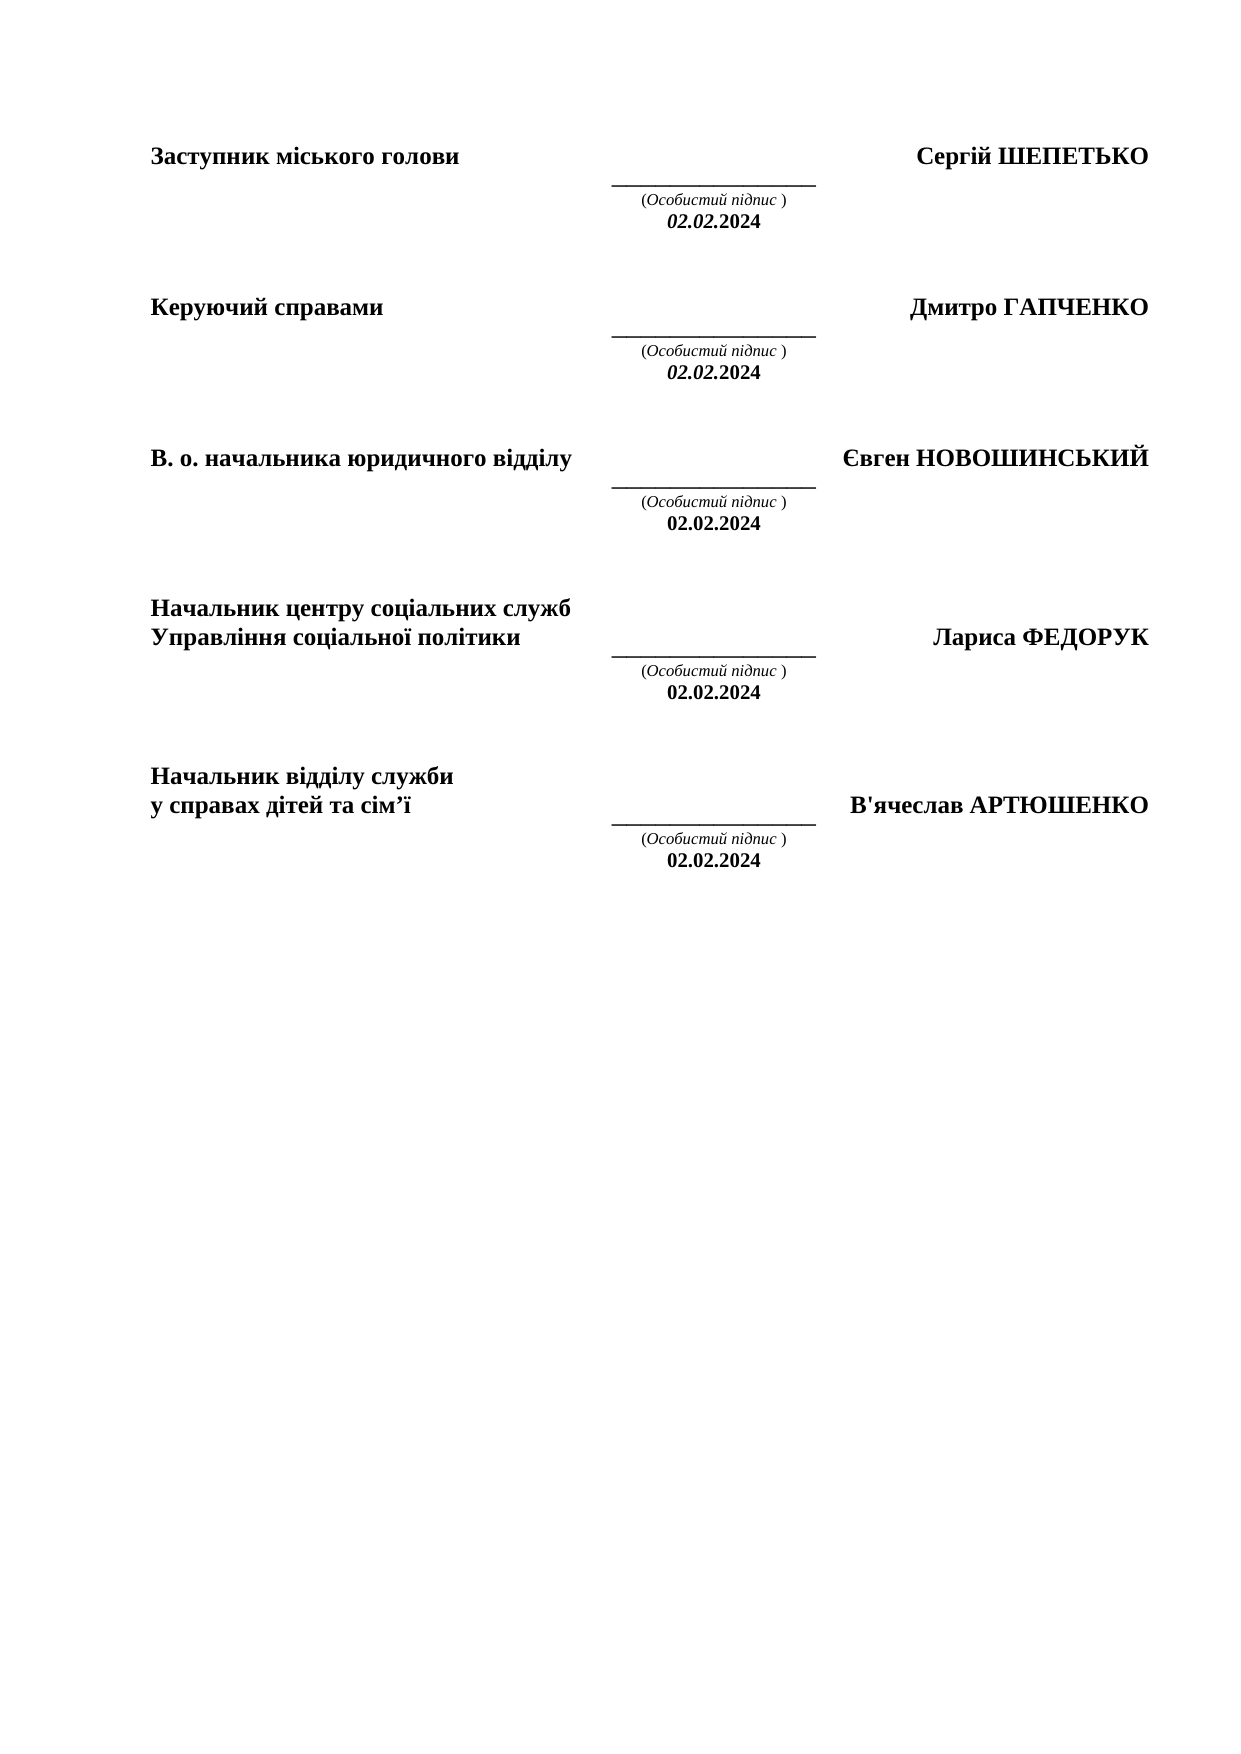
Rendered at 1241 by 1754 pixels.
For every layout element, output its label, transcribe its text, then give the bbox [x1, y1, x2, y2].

table_cell Дмитро ГАПЧЕНКО [831, 292, 1160, 443]
table_cell Начальник відділу служби у справах дітей та сім’ї [139, 761, 596, 929]
table_header Сергій ШЕПЕТЬКО [831, 141, 1160, 292]
table_cell ______________ (Особистий підпис ) 02.02.2024 [596, 443, 831, 593]
table_header Заступник міського голови [139, 141, 596, 292]
table_cell Керуючий справами [139, 292, 596, 443]
table_cell В. о. начальника юридичного відділу [139, 443, 596, 593]
table_cell Лариса ФЕДОРУК [831, 594, 1160, 761]
table_cell ______________ (Особистий підпис ) 02.02.2024 [596, 761, 831, 929]
table_cell ______________ (Особистий підпис ) 02.02.2024 [596, 594, 831, 761]
table_cell В'ячеслав АРТЮШЕНКО [831, 761, 1160, 929]
table_header ______________ (Особистий підпис ) 02.02.2024 [596, 141, 831, 292]
table_cell Євген НОВОШИНСЬКИЙ [831, 443, 1160, 593]
table_cell ______________ (Особистий підпис ) 02.02.2024 [596, 292, 831, 443]
table_cell Начальник центру соціальних служб Управління соціальної політики [139, 594, 596, 761]
